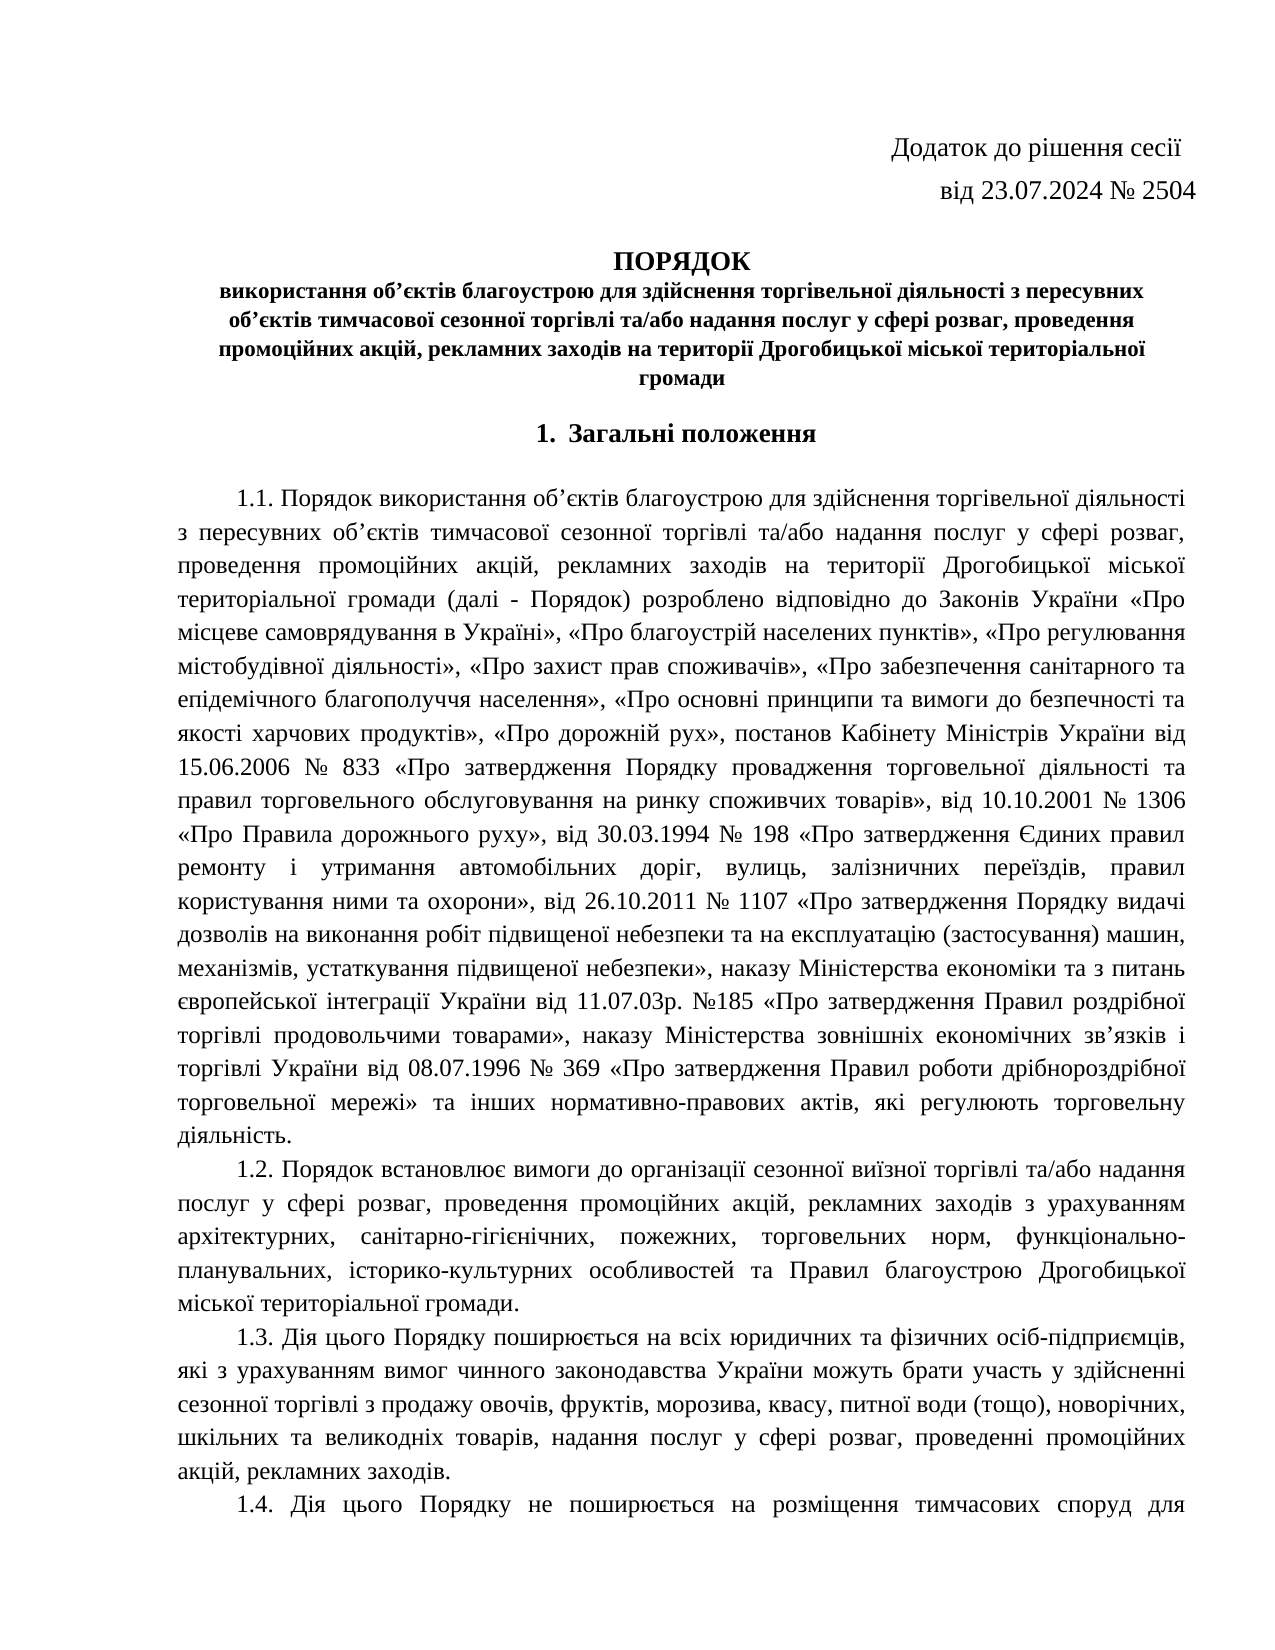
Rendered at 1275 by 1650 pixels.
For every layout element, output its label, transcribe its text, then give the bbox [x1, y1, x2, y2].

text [177, 1486, 1186, 1519]
text 1.1. Порядок використання об’єктів благоустрою для здійснення торгівельної діяльності з пересувних об’єктів тимчасової сезонної торгівлі та/або надання послуг у сфері розваг, проведення промоційних акцій, рекламних заходів на території Дрогобицької міської територіальної громади (далі - Порядок) розроблено відповідно до Законів України «Про місцеве самоврядування в Україні», «Про благоустрій населених пунктів», «Про регулювання містобудівної діяльності», «Про захист прав споживачів», «Про забезпечення санітарного та епідемічного благополуччя населення», «Про основні принципи та вимоги до безпечності та якості харчових продуктів», «Про дорожній рух», постанов Кабінету Міністрів України від 15.06.2006 № 833 «Про затвердження Порядку провадження торговельної діяльності та правил торговельного обслуговування на ринку споживчих товарів», від 10.10.2001 № 1306 «Про Правила дорожнього руху», від 30.03.1994 № 198 «Про затвердження Єдиних правил ремонту і утримання автомобільних доріг, вулиць, залізничних переїздів, правил користування ними та охорони», від 26.10.2011 № 1107 «Про затвердження Порядку видачі дозволів на виконання робіт підвищеної небезпеки та на експлуатацію (застосування) машин, механізмів, устаткування підвищеної небезпеки», наказу Міністерства економіки та з питань європейської інтеграції України від 11.07.03р. №185 «Про затвердження Правил роздрібної торгівлі продовольчими товарами», наказу Міністерства зовнішніх економічних зв’язків і торгівлі України від 08.07.1996 № 369 «Про затвердження Правил роботи дрібнороздрібної торговельної мережі» та інших нормативно-правових актів, які регулюють торговельну діяльність. [177, 480, 1186, 1151]
list Загальні положення [536, 421, 1186, 448]
text 1.2. Порядок встановлює вимоги до організації сезонної виїзної торгівлі та/або надання послуг у сфері розваг, проведення промоційних акцій, рекламних заходів з урахуванням архітектурних, санітарно-гігієнічних, пожежних, торговельних норм, функціонально-планувальних, історико-культурних особливостей та Правил благоустрою Дрогобицької міської територіальної громади. [177, 1151, 1186, 1318]
text від 23.07.2024 № 2504 [768, 174, 1196, 205]
text ПОРЯДОК [177, 247, 1186, 276]
text використання об’єктів благоустрою для здійснення торгівельної діяльності з пересувних об’єктів тимчасової сезонної торгівлі та/або надання послуг у сфері розваг, проведення промоційних акцій, рекламних заходів на території Дрогобицької міської територіальної громади [177, 276, 1186, 392]
text Додаток до рішення сесії [768, 131, 1181, 162]
text 1.3. Дія цього Порядку поширюється на всіх юридичних та фізичних осіб-підприємців, які з урахуванням вимог чинного законодавства України можуть брати участь у здійсненні сезонної торгівлі з продажу овочів, фруктів, морозива, квасу, питної води (тощо), новорічних, шкільних та великодніх товарів, надання послуг у сфері розваг, проведенні промоційних акцій, рекламних заходів. [177, 1318, 1186, 1486]
